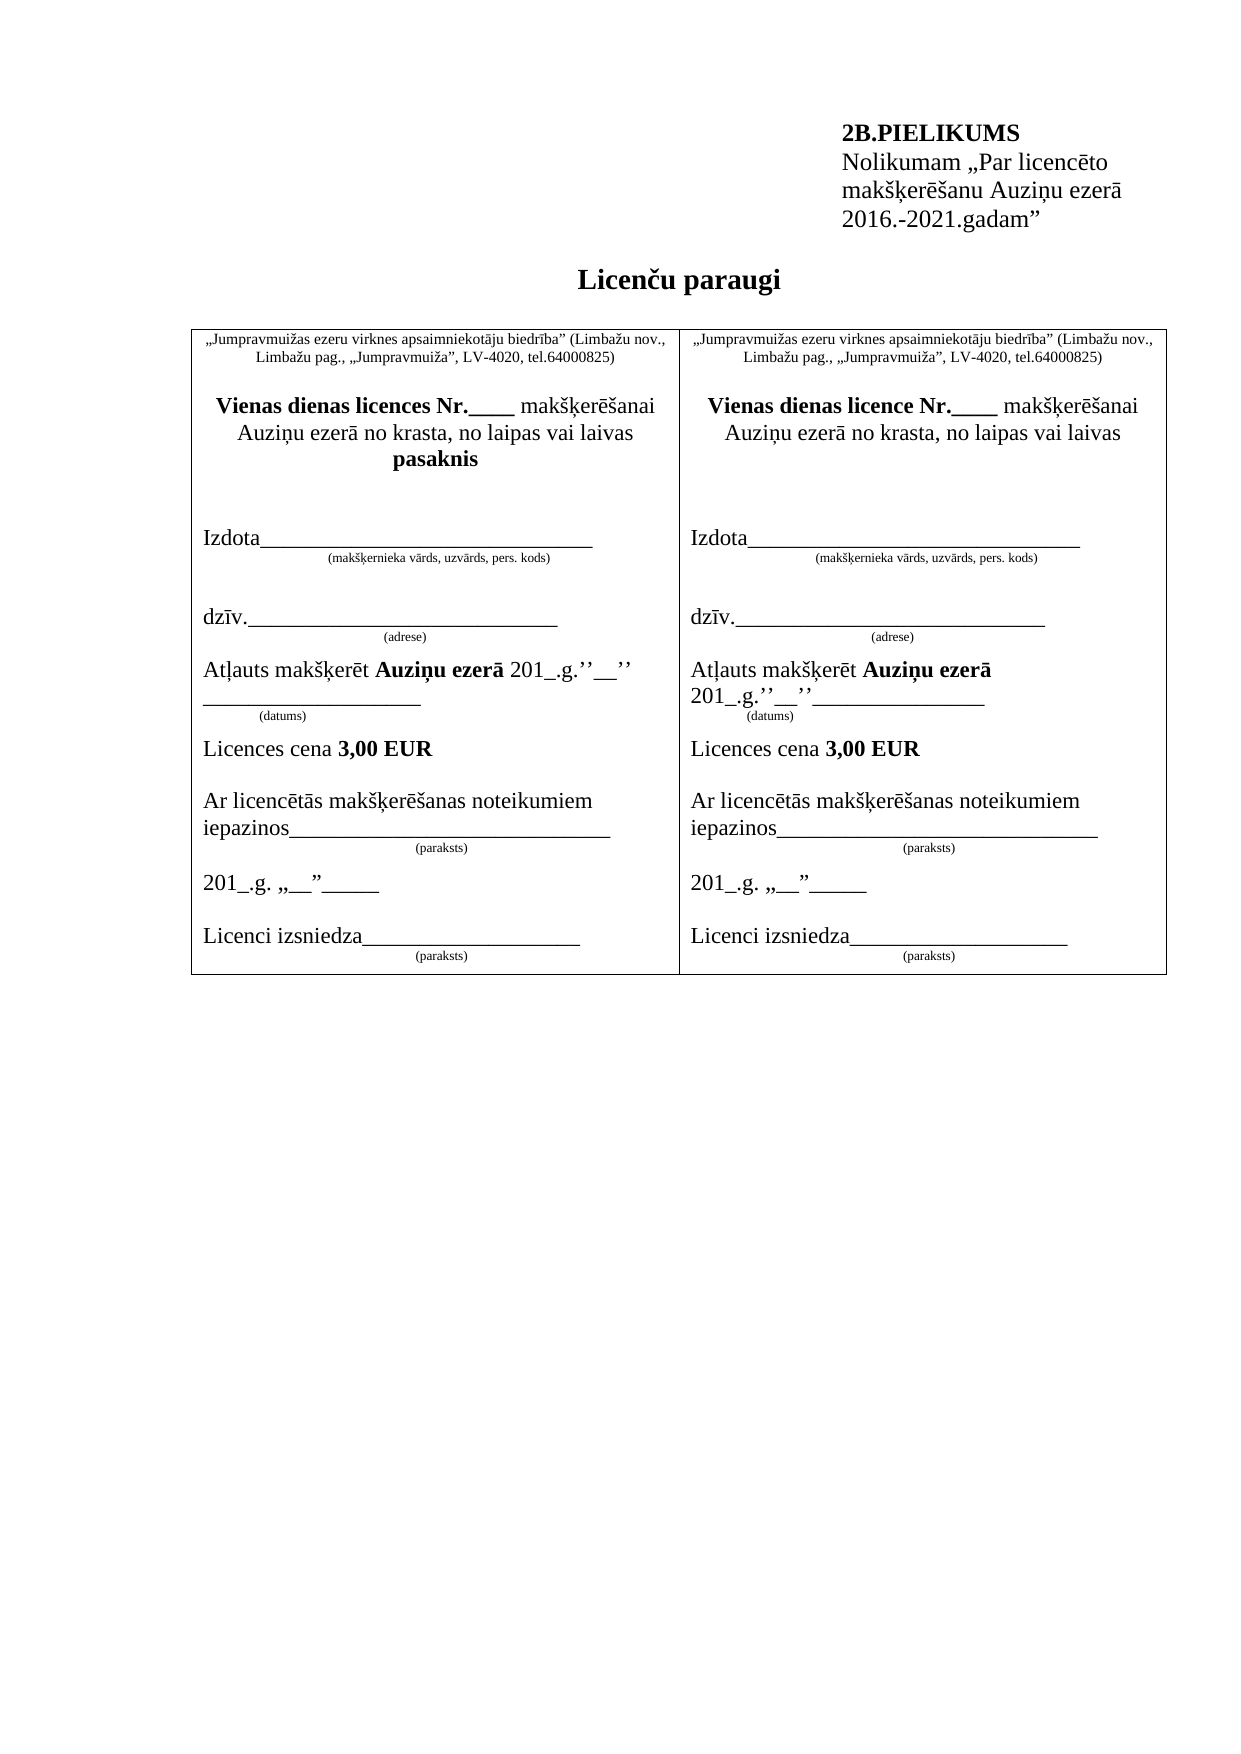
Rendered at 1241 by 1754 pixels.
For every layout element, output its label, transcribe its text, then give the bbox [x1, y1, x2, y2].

table_header „Jumpravmuižas ezeru virknes apsaimniekotāju biedrība” (Limbažu nov., Limbažu pag., „Jumpravmuiža”, LV-4020, tel.64000825) Vienas dienas licences Nr.____ makšķerēšanai Auziņu ezerā no krasta, no laipas vai laivas pasaknis Izdota_____________________________ (makšķernieka vārds, uzvārds, pers. kods) dzīv.___________________________ (adrese) Atļauts makšķerēt Auziņu ezerā 201_.g.’’__’’ ___________________ (datums) Licences cena 3,00 EUR Ar licencētās makšķerēšanas noteikumiem iepazinos____________________________ (paraksts) 201_.g. „__”_____ Licenci izsniedza___________________ (paraksts) [192, 330, 679, 974]
text Licenču paraugi [177, 262, 1181, 295]
text makšķerēšanu Auziņu ezerā [842, 176, 1181, 204]
text 2B.PIELIKUMS [842, 118, 1181, 147]
table_header „Jumpravmuižas ezeru virknes apsaimniekotāju biedrība” (Limbažu nov., Limbažu pag., „Jumpravmuiža”, LV-4020, tel.64000825) Vienas dienas licence Nr.____ makšķerēšanai Auziņu ezerā no krasta, no laipas vai laivas Izdota_____________________________ (makšķernieka vārds, uzvārds, pers. kods) dzīv.___________________________ (adrese) Atļauts makšķerēt Auziņu ezerā 201_.g.’’__’’_______________ (datums) Licences cena 3,00 EUR Ar licencētās makšķerēšanas noteikumiem iepazinos____________________________ (paraksts) 201_.g. „__”_____ Licenci izsniedza___________________ (paraksts) [680, 330, 1166, 974]
text Nolikumam „Par licencēto [842, 147, 1181, 176]
text 2016.-2021.gadam” [842, 204, 1181, 233]
